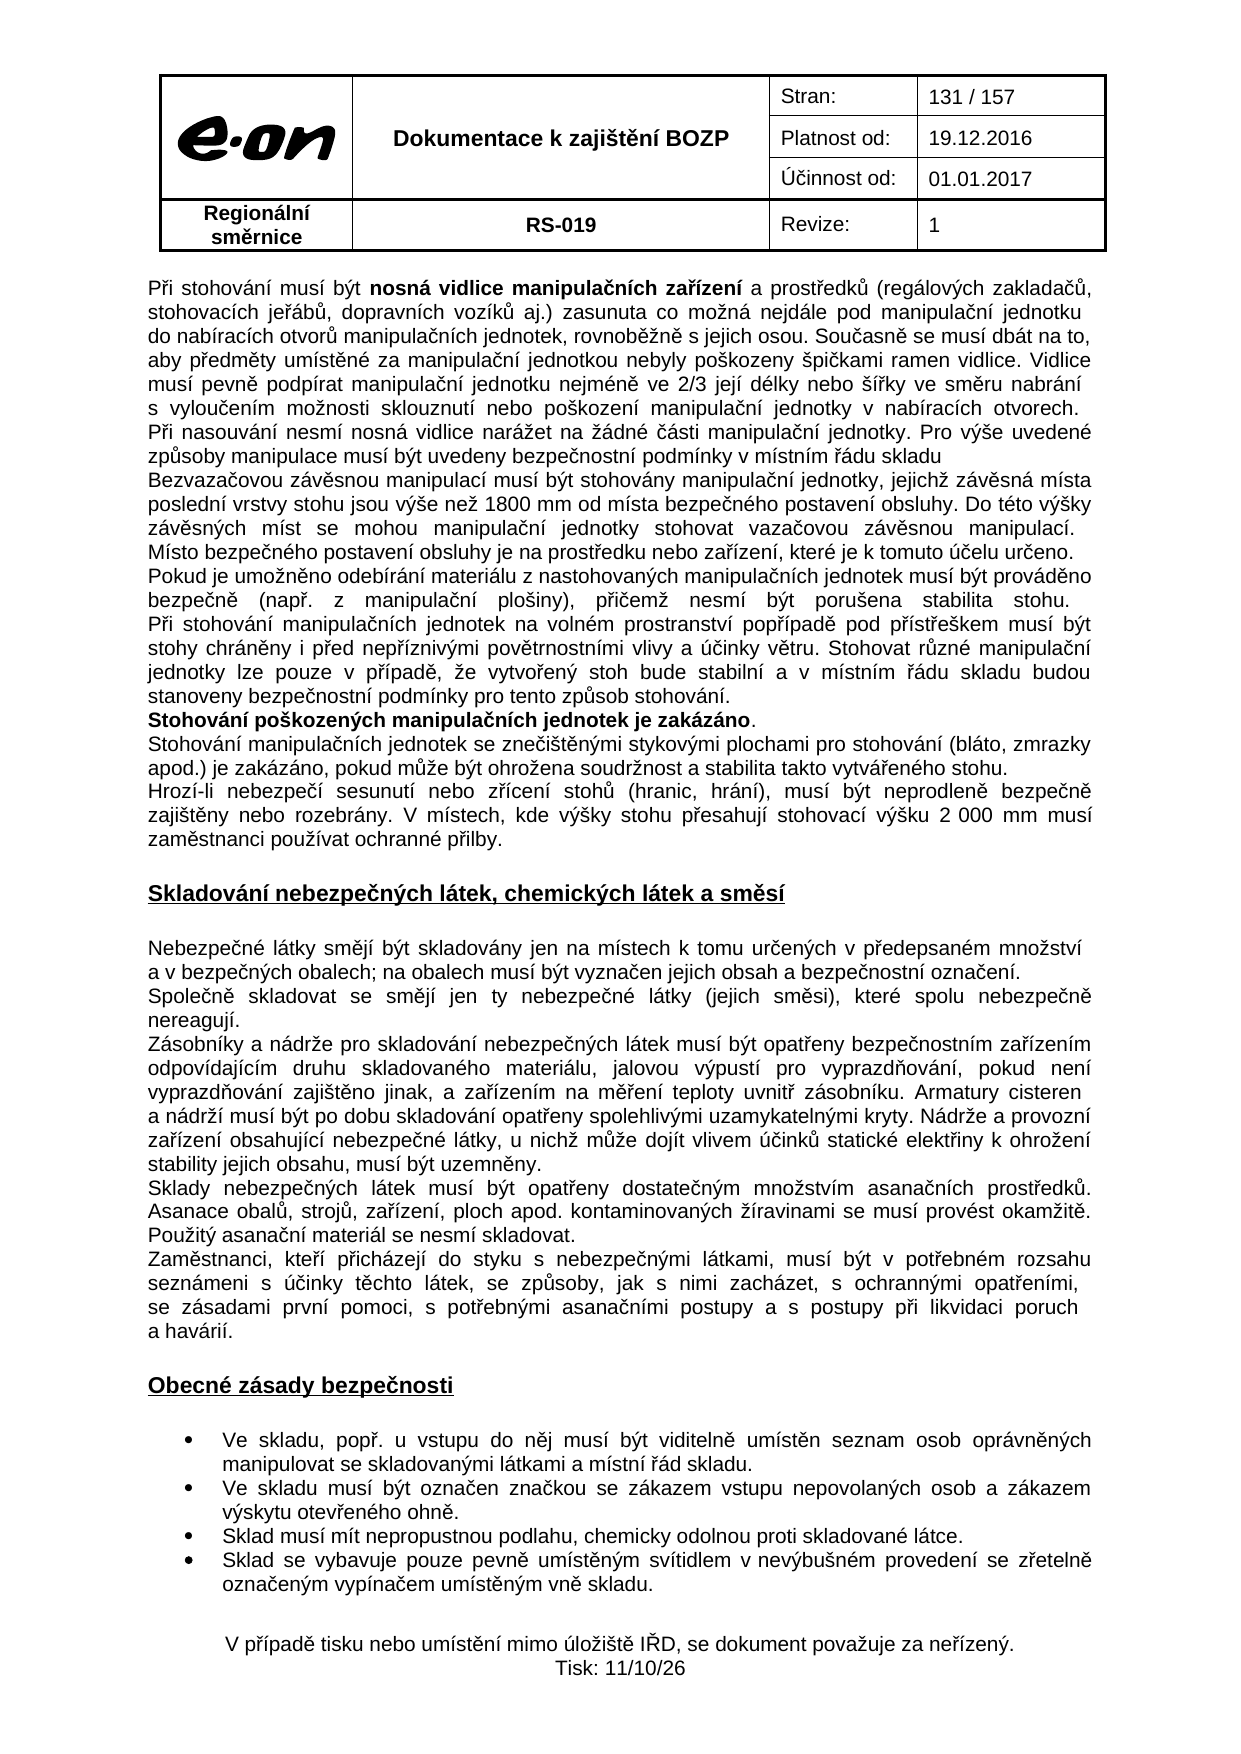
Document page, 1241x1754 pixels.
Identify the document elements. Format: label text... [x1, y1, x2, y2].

title Obecné zásady bezpečnosti [148, 1372, 1092, 1399]
text Zaměstnanci, kteří přicházejí do styku s nebezpečnými látkami, musí být v potřebném rozsahu seznámeni s účinky těchto látek, se způsoby, jak s nimi zacházet, s ochrannými opatřeními, se zásadami první pomoci, s potřebnými asanačními postupy a s postupy při likvidaci poruch a havárií. [148, 1247, 1092, 1343]
text Stohování poškozených manipulačních jednotek je zakázáno. [148, 707, 1092, 731]
text Hrozí-li nebezpečí sesunutí nebo zřícení stohů (hranic, hrání), musí být neprodleně bezpečně zajištěny nebo rozebrány. V místech, kde výšky stohu přesahují stohovací výšku 2 000 mm musí zaměstnanci používat ochranné přilby. [148, 779, 1092, 851]
title Skladování nebezpečných látek, chemických látek a směsí [148, 880, 1092, 907]
text Sklady nebezpečných látek musí být opatřeny dostatečným množstvím asanačních prostředků. Asanace obalů, strojů, zařízení, ploch apod. kontaminovaných žíravinami se musí provést okamžitě. Použitý asanační materiál se nesmí skladovat. [148, 1175, 1092, 1247]
text Společně skladovat se smějí jen ty nebezpečné látky (jejich směsi), které spolu nebezpečně nereagují. [148, 984, 1092, 1032]
list Sklad se vybavuje pouze pevně umístěným svítidlem v nevýbušném provedení se zřetelně označeným vypínačem umístěným vně skladu. [185, 1548, 1092, 1596]
text Zásobníky a nádrže pro skladování nebezpečných látek musí být opatřeny bezpečnostním zařízením odpovídajícím druhu skladovaného materiálu, jalovou výpustí pro vyprazdňování, pokud není vyprazdňování zajištěno jinak, a zařízením na měření teploty uvnitř zásobníku. Armatury cisteren a nádrží musí být po dobu skladování opatřeny spolehlivými uzamykatelnými kryty. Nádrže a provozní zařízení obsahující nebezpečné látky, u nichž může dojít vlivem účinků statické elektřiny k ohrožení stability jejich obsahu, musí být uzemněny. [148, 1032, 1092, 1175]
text Stohování manipulačních jednotek se znečištěnými stykovými plochami pro stohování (bláto, zmrazky apod.) je zakázáno, pokud může být ohrožena soudržnost a stabilita takto vytvářeného stohu. [148, 731, 1092, 779]
text Bezvazačovou závěsnou manipulací musí být stohovány manipulační jednotky, jejichž závěsná místa poslední vrstvy stohu jsou výše než 1800 mm od místa bezpečného postavení obsluhy. Do této výšky závěsných míst se mohou manipulační jednotky stohovat vazačovou závěsnou manipulací. Místo bezpečného postavení obsluhy je na prostředku nebo zařízení, které je k tomuto účelu určeno. [148, 468, 1092, 564]
text Pokud je umožněno odebírání materiálu z nastohovaných manipulačních jednotek musí být prováděno bezpečně (např. z manipulační plošiny), přičemž nesmí být porušena stabilita stohu. Při stohování manipulačních jednotek na volném prostranství popřípadě pod přístřeškem musí být stohy chráněny i před nepříznivými povětrnostními vlivy a účinky větru. Stohovat různé manipulační jednotky lze pouze v případě, že vytvořený stoh bude stabilní a v místním řádu skladu budou stanoveny bezpečnostní podmínky pro tento způsob stohování. [148, 564, 1092, 707]
text Nebezpečné látky smějí být skladovány jen na místech k tomu určených v předepsaném množství a v bezpečných obalech; na obalech musí být vyznačen jejich obsah a bezpečnostní označení. [148, 936, 1092, 984]
list Ve skladu, popř. u vstupu do něj musí být viditelně umístěn seznam osob oprávněných manipulovat se skladovanými látkami a místní řád skladu. [185, 1428, 1092, 1476]
text Při stohování musí být nosná vidlice manipulačních zařízení a prostředků (regálových zakladačů, stohovacích jeřábů, dopravních vozíků aj.) zasunuta co možná nejdále pod manipulační jednotku do nabíracích otvorů manipulačních jednotek, rovnoběžně s jejich osou. Současně se musí dbát na to, aby předměty umístěné za manipulační jednotkou nebyly poškozeny špičkami ramen vidlice. Vidlice musí pevně podpírat manipulační jednotku nejméně ve 2/3 její délky nebo šířky ve směru nabrání s vyloučením možnosti sklouznutí nebo poškození manipulační jednotky v nabíracích otvorech. Při nasouvání nesmí nosná vidlice narážet na žádné části manipulační jednotky. Pro výše uvedené způsoby manipulace musí být uvedeny bezpečnostní podmínky v místním řádu skladu [148, 276, 1092, 468]
list Sklad musí mít nepropustnou podlahu, chemicky odolnou proti skladované látce. [185, 1524, 1092, 1548]
list Ve skladu musí být označen značkou se zákazem vstupu nepovolaných osob a zákazem výskytu otevřeného ohně. [185, 1476, 1092, 1524]
